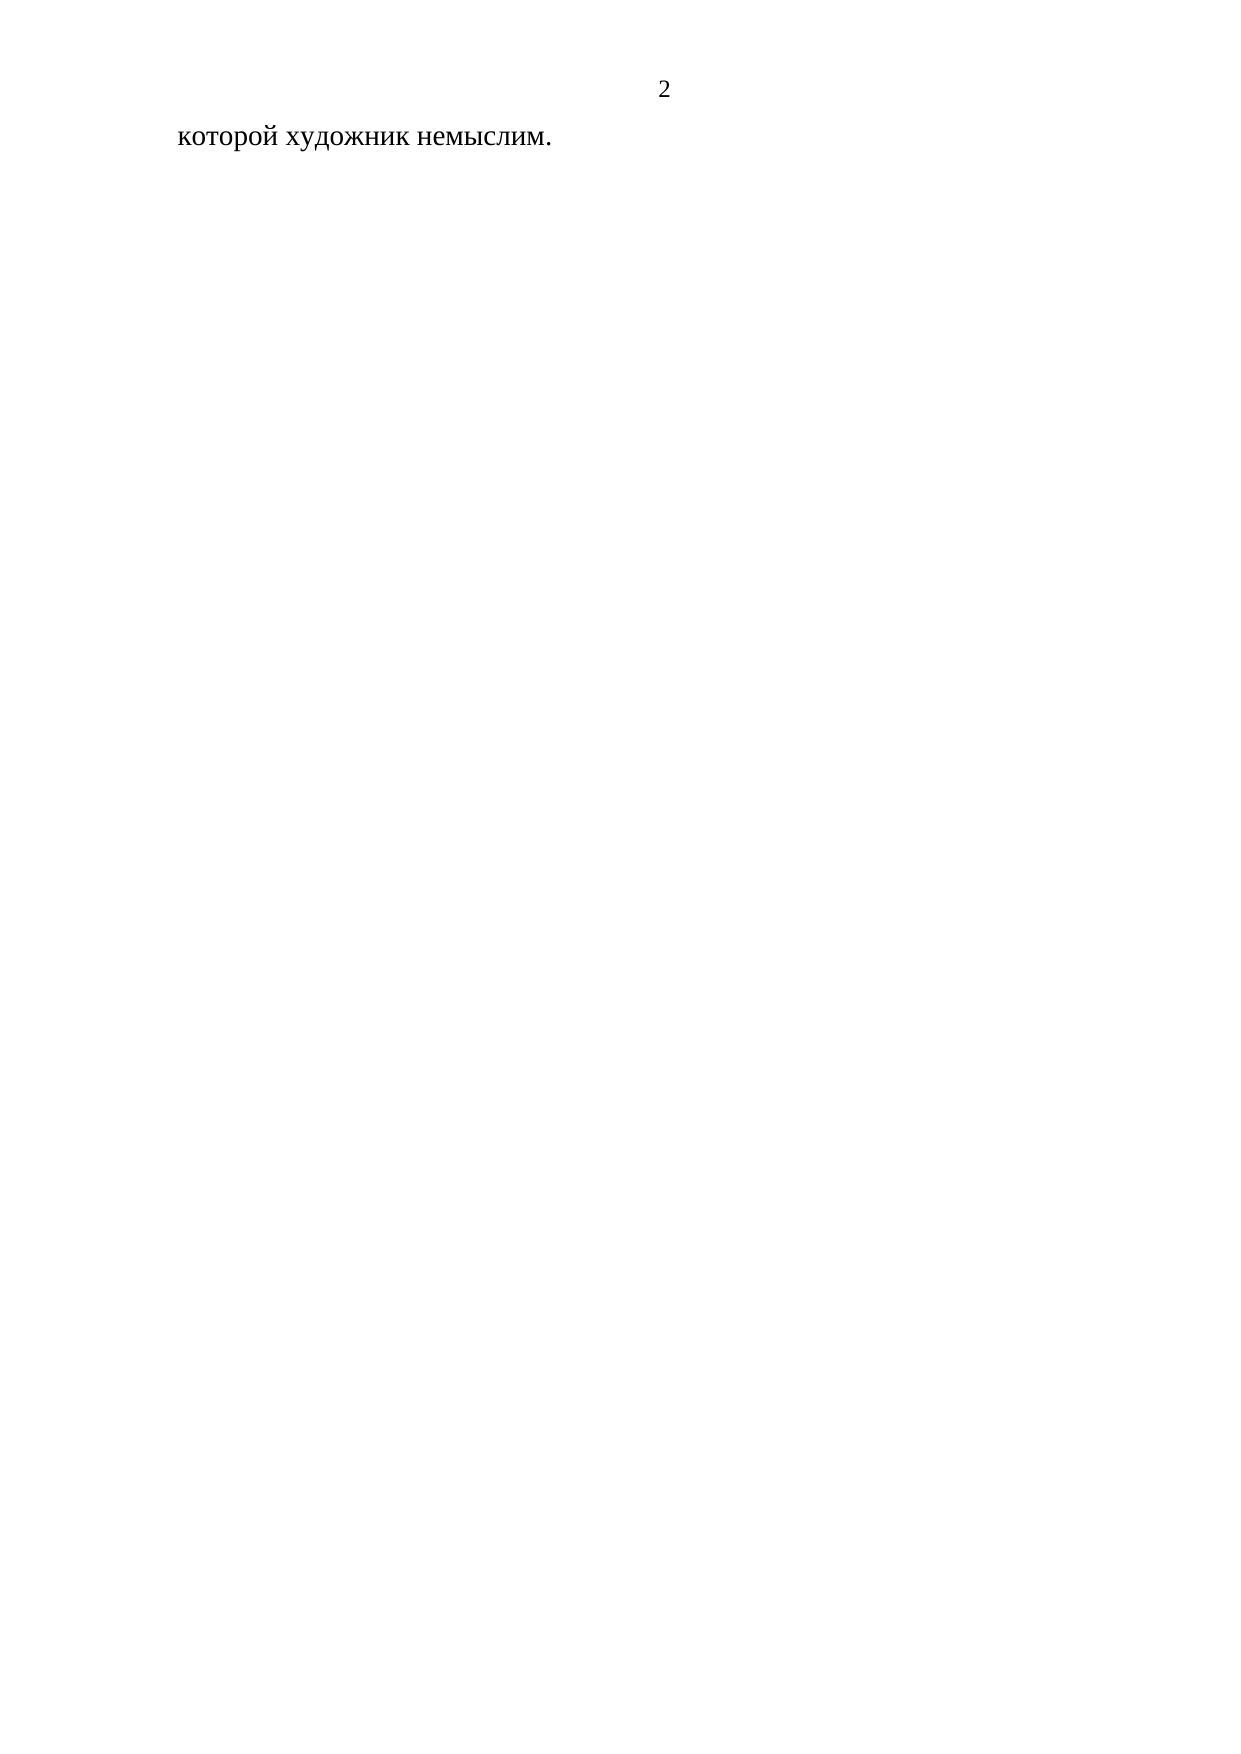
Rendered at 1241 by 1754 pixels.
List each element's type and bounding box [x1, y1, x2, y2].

text [177, 118, 1152, 152]
